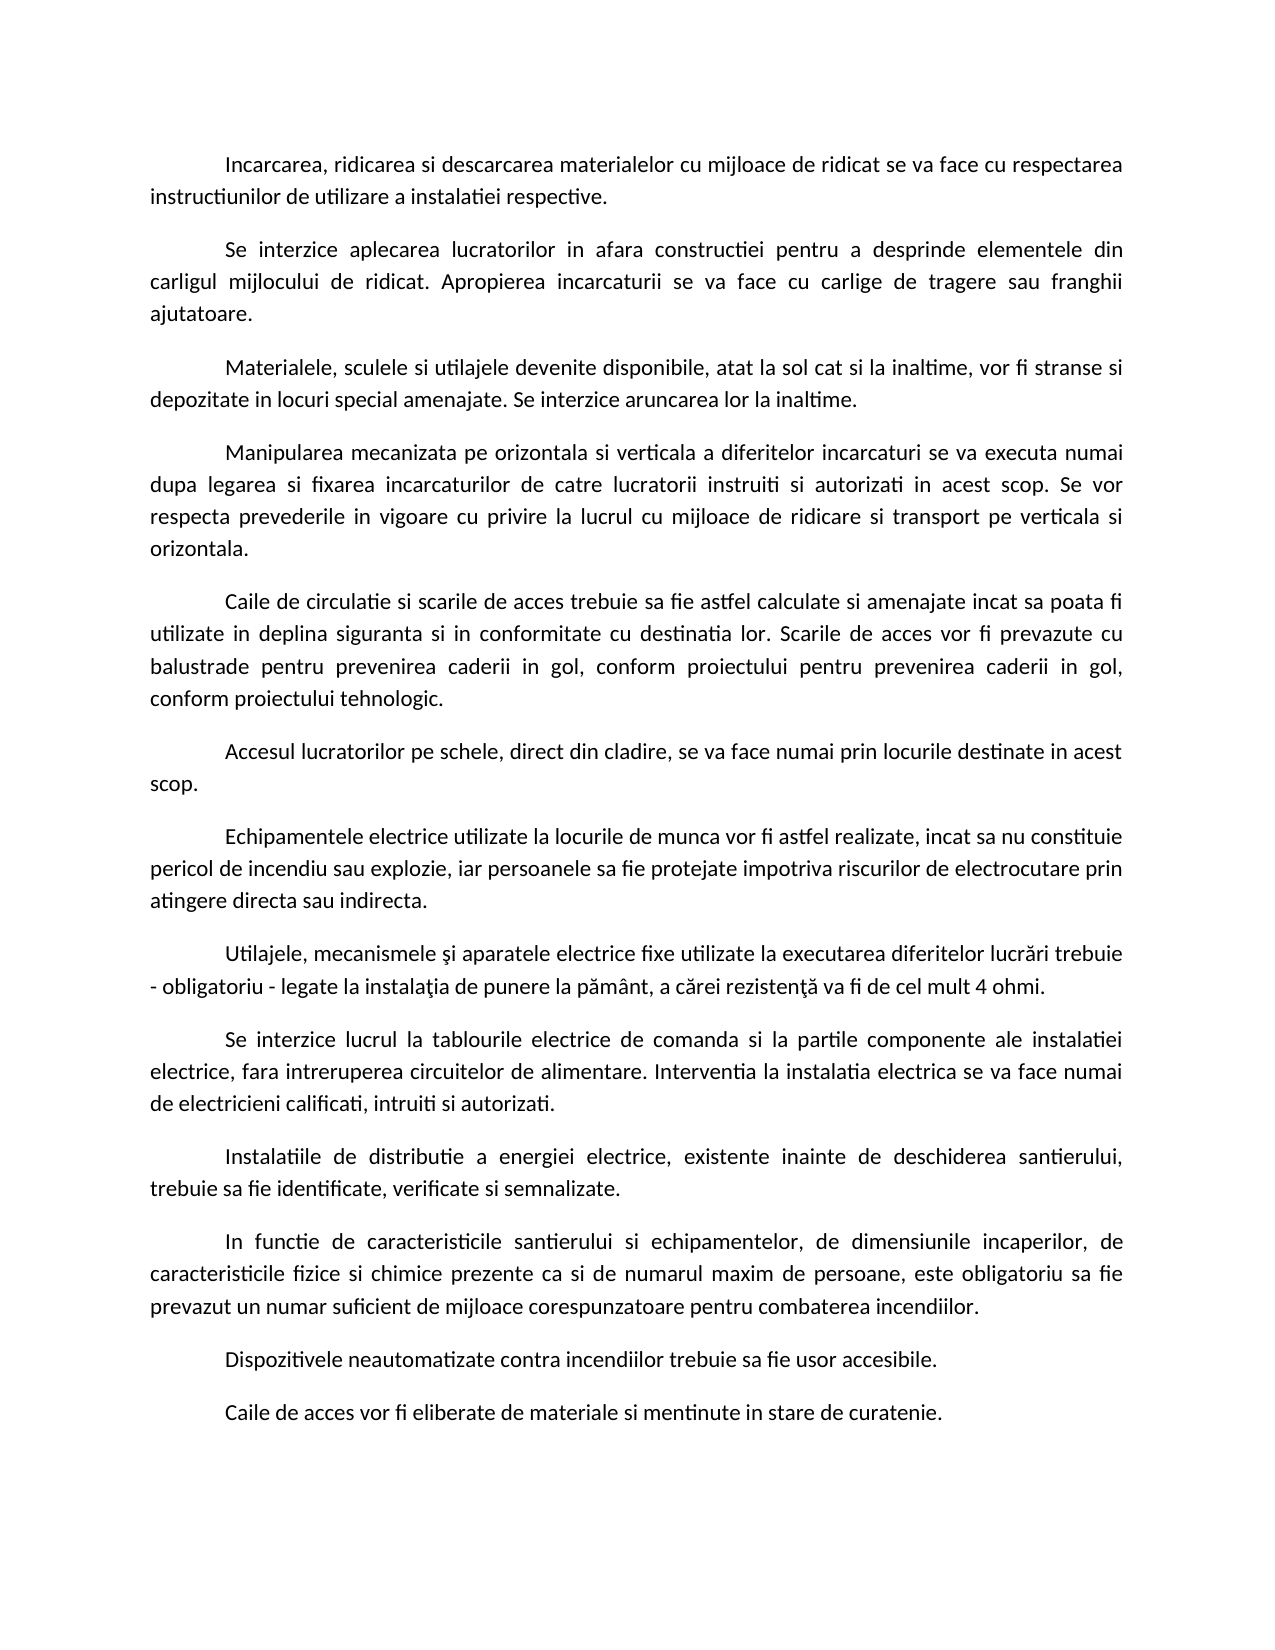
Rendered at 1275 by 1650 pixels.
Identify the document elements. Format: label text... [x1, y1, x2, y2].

text Caile de circulatie si scarile de acces trebuie sa fie astfel calculate si amenajate incat sa poata fi utilizate in deplina siguranta si in conformitate cu destinatia lor. Scarile de acces vor fi prevazute cu balustrade pentru prevenirea caderii in gol, conform proiectului pentru prevenirea caderii in gol, conform proiectului tehnologic. [150, 587, 1125, 712]
text Materialele, sculele si utilajele devenite disponibile, atat la sol cat si la inaltime, vor fi stranse si depozitate in locuri special amenajate. Se interzice aruncarea lor la inaltime. [150, 353, 1125, 413]
text Accesul lucratorilor pe schele, direct din cladire, se va face numai prin locurile destinate in acest scop. [150, 737, 1125, 797]
text Utilajele, mecanismele şi aparatele electrice fixe utilizate la executarea diferitelor lucrări trebuie - obligatoriu - legate la instalaţia de punere la pământ, a cărei rezistenţă va fi de cel mult 4 ohmi. [150, 939, 1125, 1000]
text Echipamentele electrice utilizate la locurile de munca vor fi astfel realizate, incat sa nu constituie pericol de incendiu sau explozie, iar persoanele sa fie protejate impotriva riscurilor de electrocutare prin atingere directa sau indirecta. [150, 822, 1125, 914]
text Se interzice aplecarea lucratorilor in afara constructiei pentru a desprinde elementele din carligul mijlocului de ridicat. Apropierea incarcaturii se va face cu carlige de tragere sau franghii ajutatoare. [150, 235, 1125, 328]
text In functie de caracteristicile santierului si echipamentelor, de dimensiunile incaperilor, de caracteristicile fizice si chimice prezente ca si de numarul maxim de persoane, este obligatoriu sa fie prevazut un numar suficient de mijloace corespunzatoare pentru combaterea incendiilor. [150, 1227, 1125, 1320]
text Caile de acces vor fi eliberate de materiale si mentinute in stare de curatenie. [150, 1398, 1125, 1426]
text Instalatiile de distributie a energiei electrice, existente inainte de deschiderea santierului, trebuie sa fie identificate, verificate si semnalizate. [150, 1142, 1125, 1202]
text Se interzice lucrul la tablourile electrice de comanda si la partile componente ale instalatiei electrice, fara intreruperea circuitelor de alimentare. Interventia la instalatia electrica se va face numai de electricieni calificati, intruiti si autorizati. [150, 1025, 1125, 1117]
text Incarcarea, ridicarea si descarcarea materialelor cu mijloace de ridicat se va face cu respectarea instructiunilor de utilizare a instalatiei respective. [150, 150, 1125, 210]
text Dispozitivele neautomatizate contra incendiilor trebuie sa fie usor accesibile. [150, 1345, 1125, 1373]
text Manipularea mecanizata pe orizontala si verticala a diferitelor incarcaturi se va executa numai dupa legarea si fixarea incarcaturilor de catre lucratorii instruiti si autorizati in acest scop. Se vor respecta prevederile in vigoare cu privire la lucrul cu mijloace de ridicare si transport pe verticala si orizontala. [150, 438, 1125, 562]
